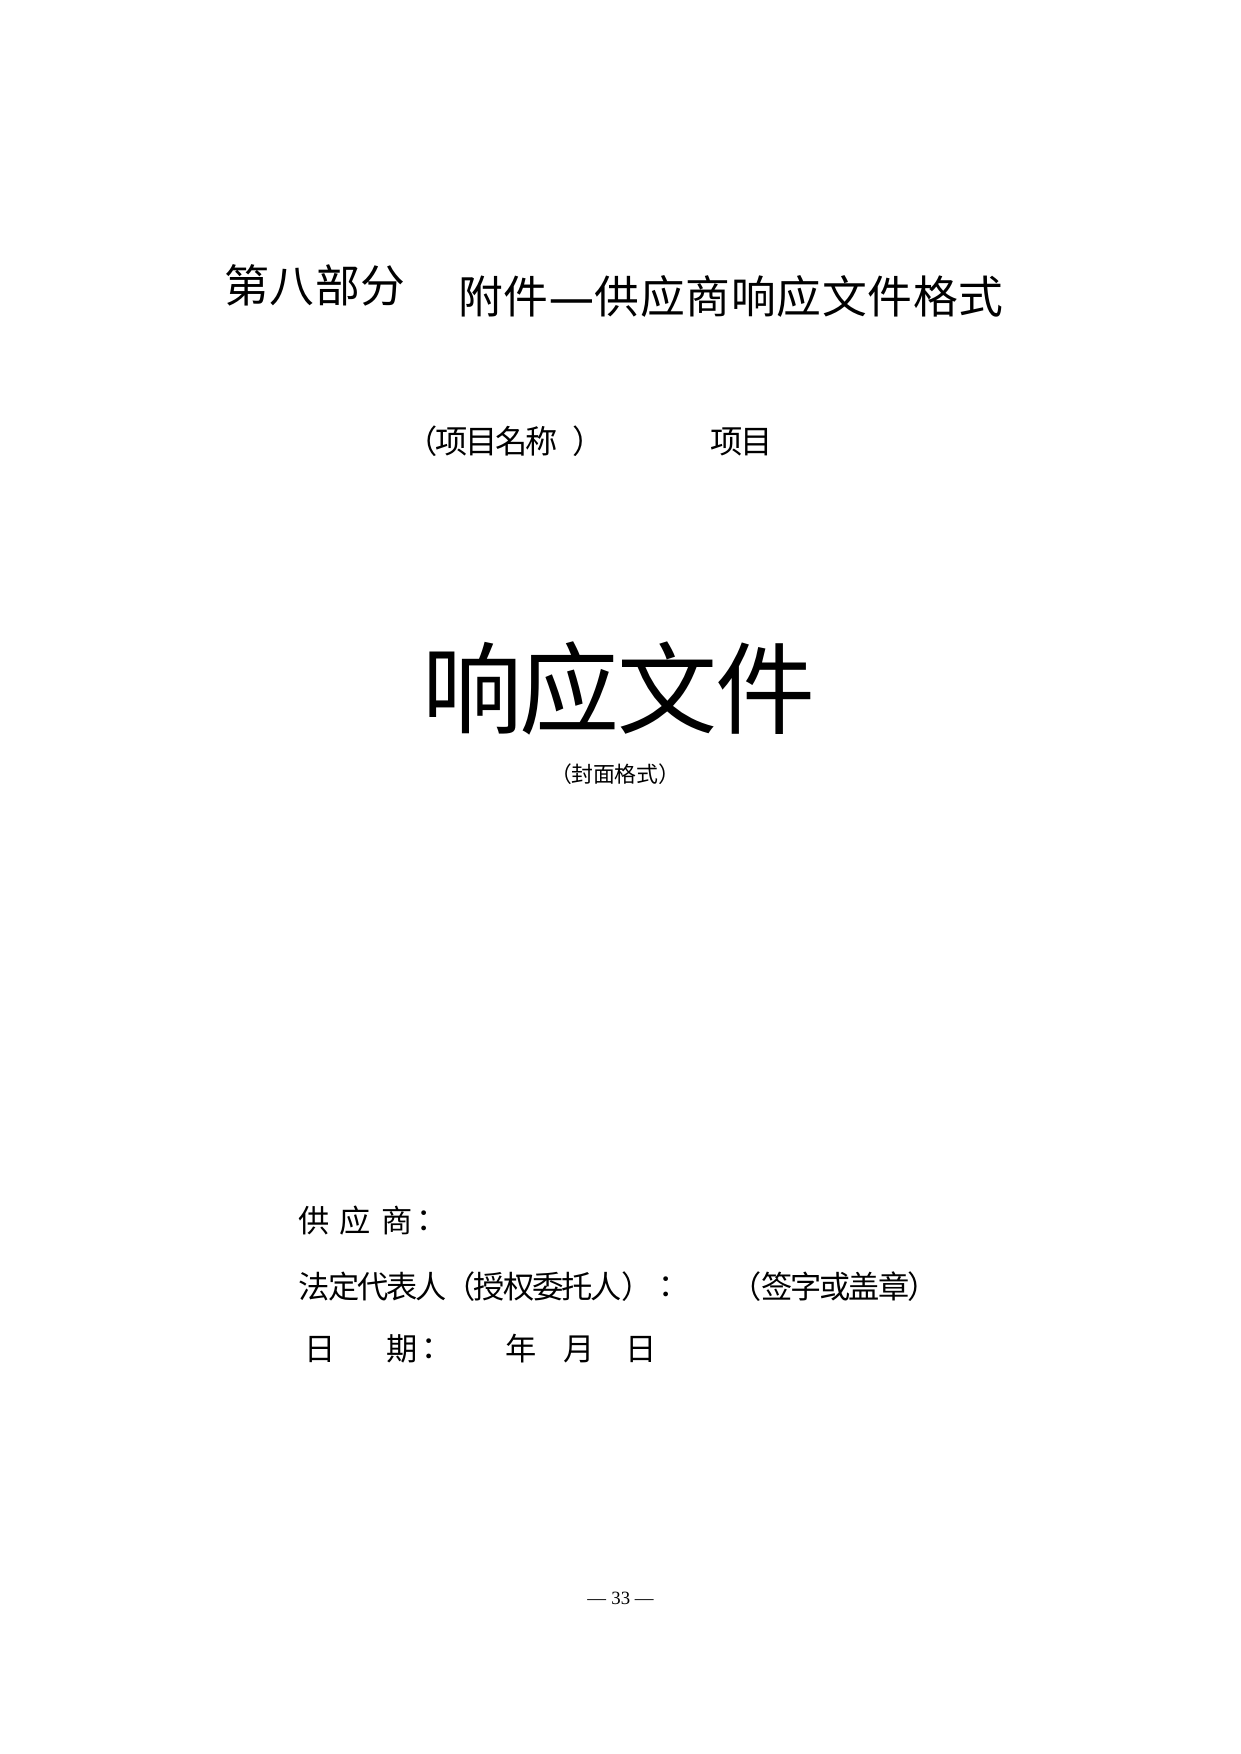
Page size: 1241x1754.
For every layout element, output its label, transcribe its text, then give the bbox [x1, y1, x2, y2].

text 日 期： 年 月 日 [304, 1335, 1054, 1367]
text （项目名称 ） 项目 [387, 421, 1054, 462]
text 法定代表人（授权委托人）： （签字或盖章） [299, 1268, 1054, 1307]
text 响应文件 [422, 627, 1054, 751]
text （封面格式） [550, 760, 1054, 788]
text 供 应 商： [299, 1201, 1054, 1240]
text 附件—供应商响应文件格式 [458, 268, 1005, 325]
text 第八部分 [224, 257, 448, 313]
